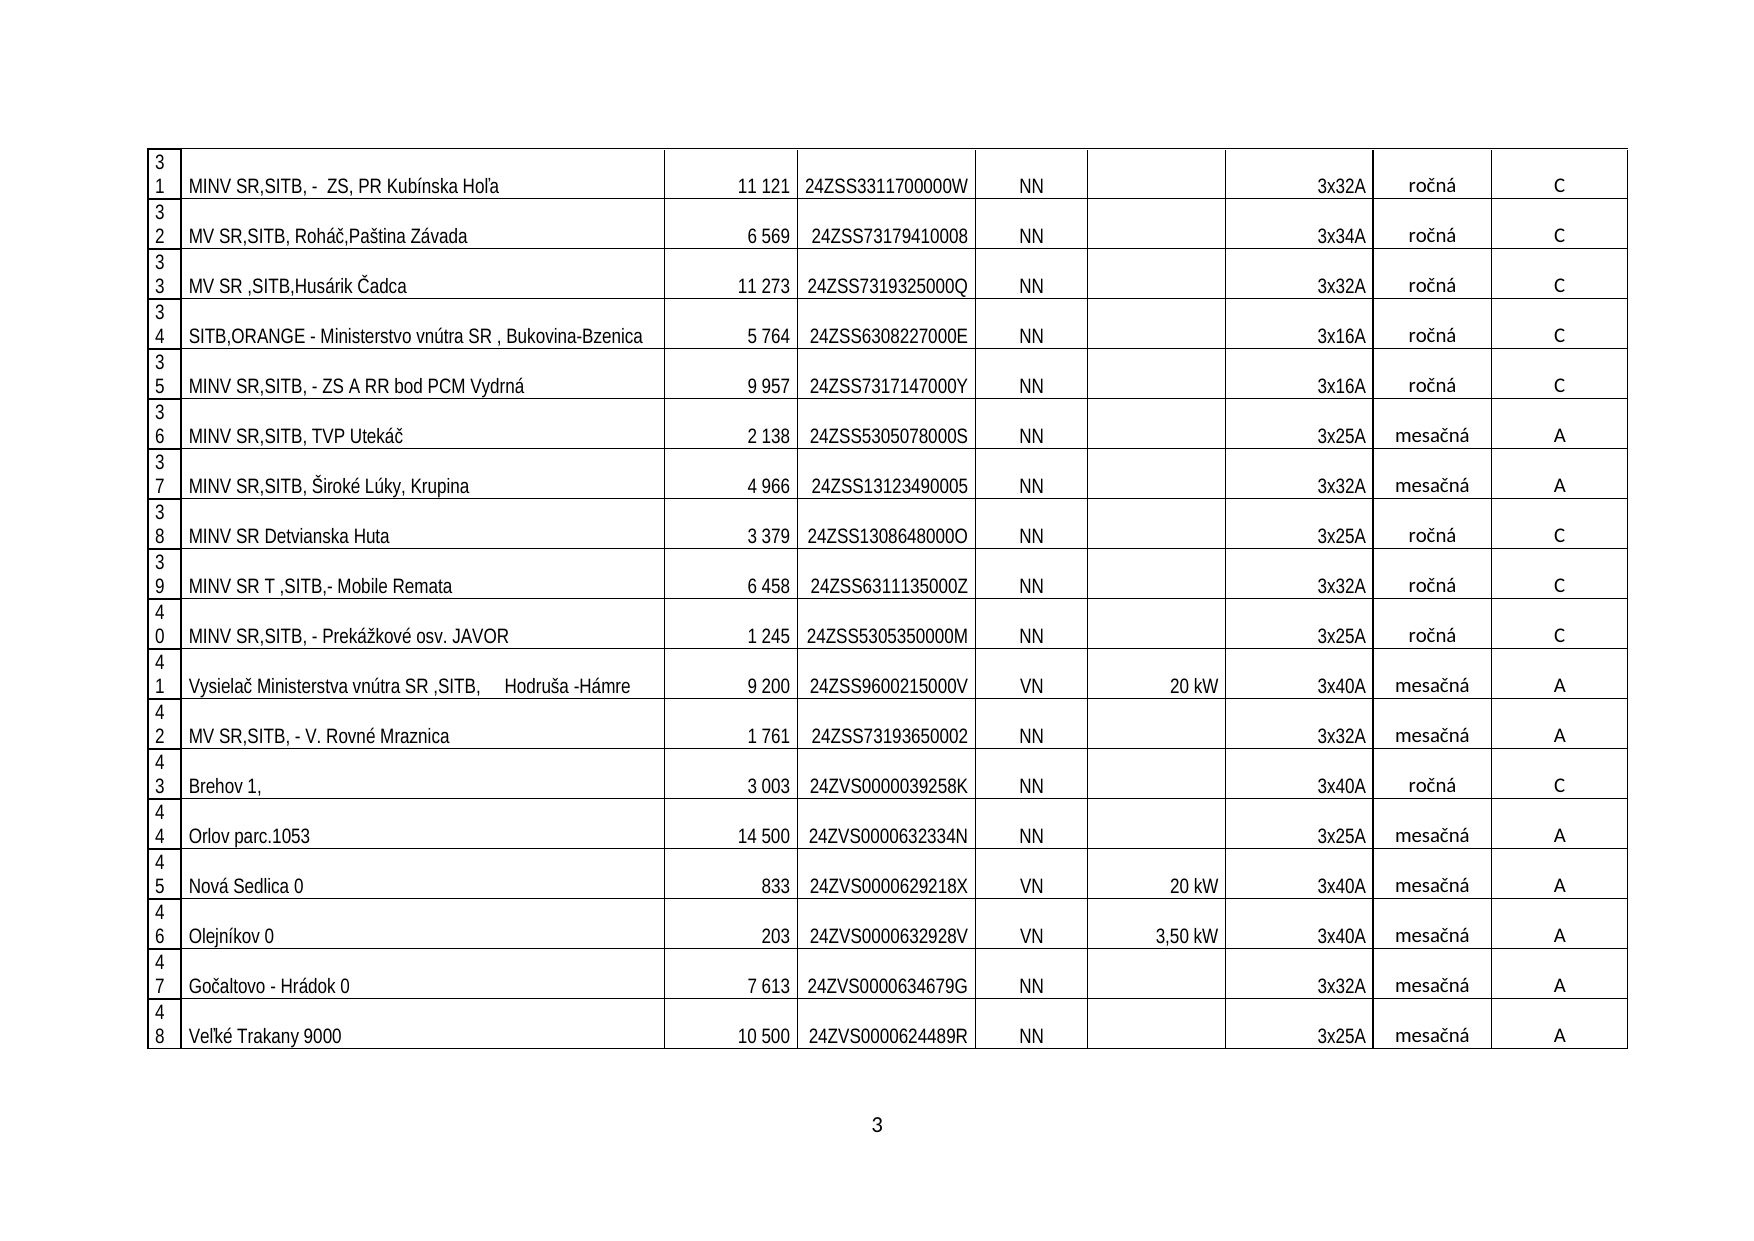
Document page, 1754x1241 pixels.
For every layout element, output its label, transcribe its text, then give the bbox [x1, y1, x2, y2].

table_cell 24ZSS7319325000Q [798, 249, 975, 298]
table_cell [1088, 399, 1225, 448]
table_cell [1088, 799, 1225, 848]
table_cell 36 [149, 400, 180, 448]
table_cell mesačná [1374, 999, 1491, 1048]
table_cell 24ZSS73179410008 [798, 199, 975, 248]
table_cell 3x40A [1226, 849, 1372, 898]
table_cell 3x34A [1226, 199, 1372, 248]
table_cell 3,50 kW [1088, 899, 1225, 948]
table_cell 24ZSS5305078000S [798, 399, 975, 448]
table_cell 20 kW [1088, 849, 1225, 898]
table_cell MINV SR,SITB, TVP Utekáč [182, 399, 664, 448]
table_cell VN [976, 899, 1087, 948]
table_cell 1 761 [665, 699, 797, 748]
table_cell 2 138 [665, 399, 797, 448]
table_cell MINV SR,SITB, - ZS A RR bod PCM Vydrná [182, 349, 664, 398]
table_cell 3x25A [1226, 399, 1372, 448]
table_cell 24ZVS0000632334N [798, 799, 975, 848]
table_cell 48 [149, 1000, 180, 1048]
table_cell A [1492, 849, 1627, 898]
table_cell NN [976, 999, 1087, 1048]
table_cell 3 003 [665, 749, 797, 798]
table_cell MINV SR,SITB, Široké Lúky, Krupina [182, 449, 664, 498]
table_cell MINV SR T ,SITB,- Mobile Remata [182, 549, 664, 598]
table_cell A [1492, 949, 1627, 998]
table_cell 3 379 [665, 499, 797, 548]
table_cell 24ZSS7317147000Y [798, 349, 975, 398]
table_cell Olejníkov 0 [182, 899, 664, 948]
table_cell 6 458 [665, 549, 797, 598]
table_cell ročná [1374, 599, 1491, 648]
table_cell NN [976, 949, 1087, 998]
table_cell 3x25A [1226, 499, 1372, 548]
table_cell Gočaltovo - Hrádok 0 [182, 949, 664, 998]
table_cell 32 [149, 200, 180, 248]
table_cell MV SR ,SITB,Husárik Čadca [182, 249, 664, 298]
table_cell 24ZVS0000624489R [798, 999, 975, 1048]
table_cell NN [976, 699, 1087, 748]
table_cell 3x32A [1226, 949, 1372, 998]
table_cell 9 200 [665, 649, 797, 698]
table_cell NN [976, 199, 1087, 248]
table_cell 33 [149, 250, 180, 298]
table_cell [1088, 149, 1225, 198]
table_cell 3x32A [1226, 449, 1372, 498]
table_cell 45 [149, 850, 180, 898]
table_cell 3x25A [1226, 999, 1372, 1048]
table_cell NN [976, 499, 1087, 548]
table_cell 9 957 [665, 349, 797, 398]
table_cell 3x40A [1226, 899, 1372, 948]
table_cell [1088, 499, 1225, 548]
table_cell [1088, 299, 1225, 348]
table_cell Veľké Trakany 9000 [182, 999, 664, 1048]
table_cell [1088, 999, 1225, 1048]
table_cell 42 [149, 700, 180, 748]
table_cell NN [976, 749, 1087, 798]
table_cell 24ZSS5305350000M [798, 599, 975, 648]
table_cell 3x16A [1226, 299, 1372, 348]
table_cell NN [976, 149, 1087, 198]
table_cell 10 500 [665, 999, 797, 1048]
table_cell 35 [149, 350, 180, 398]
table_cell 24ZSS6311135000Z [798, 549, 975, 598]
table_cell 3x25A [1226, 599, 1372, 648]
table_cell mesačná [1374, 699, 1491, 748]
table_cell 24ZVS0000629218X [798, 849, 975, 898]
table_cell Orlov parc.1053 [182, 799, 664, 848]
table_cell 5 764 [665, 299, 797, 348]
table_cell MINV SR Detvianska Huta [182, 499, 664, 548]
table_cell 43 [149, 750, 180, 798]
table_cell ročná [1374, 549, 1491, 598]
table_cell Brehov 1, [182, 749, 664, 798]
table_cell 31 [149, 150, 180, 198]
table_cell mesačná [1374, 399, 1491, 448]
table_cell ročná [1374, 349, 1491, 398]
table_cell C [1492, 199, 1627, 248]
table_cell A [1492, 799, 1627, 848]
table_cell 24ZSS73193650002 [798, 699, 975, 748]
table_cell mesačná [1374, 449, 1491, 498]
table_cell A [1492, 899, 1627, 948]
table_cell [1088, 949, 1225, 998]
table_cell A [1492, 399, 1627, 448]
table_cell 34 [149, 300, 180, 348]
table_cell 24ZSS13123490005 [798, 449, 975, 498]
table_cell C [1492, 599, 1627, 648]
table_cell [1088, 749, 1225, 798]
table_cell 14 500 [665, 799, 797, 848]
table_cell SITB,ORANGE - Ministerstvo vnútra SR , Bukovina-Bzenica [182, 299, 664, 348]
table_cell 3x32A [1226, 549, 1372, 598]
table_cell C [1492, 349, 1627, 398]
table_cell MINV SR,SITB, - ZS, PR Kubínska Hoľa [182, 149, 664, 198]
table_cell A [1492, 699, 1627, 748]
table_cell [1088, 699, 1225, 748]
table_cell Vysielač Ministerstva vnútra SR ,SITB, Hodruša -Hámre [182, 649, 664, 698]
table_cell mesačná [1374, 849, 1491, 898]
table_cell C [1492, 499, 1627, 548]
table_cell 3x32A [1226, 699, 1372, 748]
table_cell 39 [149, 550, 180, 598]
table_cell 46 [149, 900, 180, 948]
table_cell 47 [149, 950, 180, 998]
table_cell 40 [149, 600, 180, 648]
table_cell C [1492, 149, 1627, 198]
table_cell 24ZSS9600215000V [798, 649, 975, 698]
table_cell [1088, 249, 1225, 298]
table_cell 44 [149, 800, 180, 848]
table_cell 24ZVS0000039258K [798, 749, 975, 798]
table_cell 3x40A [1226, 749, 1372, 798]
table_cell VN [976, 849, 1087, 898]
table_cell [1088, 199, 1225, 248]
table_cell 37 [149, 450, 180, 498]
table_cell C [1492, 249, 1627, 298]
table_cell 3x16A [1226, 349, 1372, 398]
table_cell [1088, 449, 1225, 498]
table_cell NN [976, 399, 1087, 448]
table_cell 7 613 [665, 949, 797, 998]
table_cell 4 966 [665, 449, 797, 498]
table_cell C [1492, 299, 1627, 348]
table_cell 24ZSS3311700000W [798, 149, 975, 198]
table_cell 24ZSS6308227000E [798, 299, 975, 348]
table_cell 203 [665, 899, 797, 948]
table_cell ročná [1374, 499, 1491, 548]
table_cell mesačná [1374, 949, 1491, 998]
table_cell ročná [1374, 199, 1491, 248]
table_cell ročná [1374, 749, 1491, 798]
table_cell 20 kW [1088, 649, 1225, 698]
table_cell [1088, 599, 1225, 648]
table_cell 3x32A [1226, 249, 1372, 298]
table_cell [1088, 549, 1225, 598]
table_cell A [1492, 649, 1627, 698]
table_cell 3x40A [1226, 649, 1372, 698]
table_cell NN [976, 349, 1087, 398]
table_cell Nová Sedlica 0 [182, 849, 664, 898]
table_cell 11 121 [665, 149, 797, 198]
table_cell ročná [1374, 149, 1491, 198]
table_cell VN [976, 649, 1087, 698]
table_cell 41 [149, 650, 180, 698]
table_cell 38 [149, 500, 180, 548]
table_cell 1 245 [665, 599, 797, 648]
table_cell MV SR,SITB, Roháč,Paština Závada [182, 199, 664, 248]
table_cell NN [976, 449, 1087, 498]
table_cell ročná [1374, 299, 1491, 348]
table_cell 6 569 [665, 199, 797, 248]
table_cell 24ZVS0000632928V [798, 899, 975, 948]
table_cell C [1492, 549, 1627, 598]
table_cell [1088, 349, 1225, 398]
table_cell 3x25A [1226, 799, 1372, 848]
table_cell 3x32A [1226, 149, 1373, 198]
table_cell NN [976, 249, 1087, 298]
table_cell mesačná [1374, 899, 1491, 948]
table_cell MINV SR,SITB, - Prekážkové osv. JAVOR [182, 599, 664, 648]
table_cell 833 [665, 849, 797, 898]
table_cell A [1492, 999, 1627, 1048]
table_cell MV SR,SITB, - V. Rovné Mraznica [182, 699, 664, 748]
table_cell NN [976, 799, 1087, 848]
table_cell 11 273 [665, 249, 797, 298]
table_cell NN [976, 549, 1087, 598]
table_cell 24ZSS1308648000O [798, 499, 975, 548]
table_cell NN [976, 599, 1087, 648]
table_cell ročná [1374, 249, 1491, 298]
table_cell A [1492, 449, 1627, 498]
table_cell mesačná [1374, 799, 1491, 848]
table_cell C [1492, 749, 1627, 798]
table_cell mesačná [1374, 649, 1491, 698]
table_cell NN [976, 299, 1087, 348]
table_cell 24ZVS0000634679G [798, 949, 975, 998]
